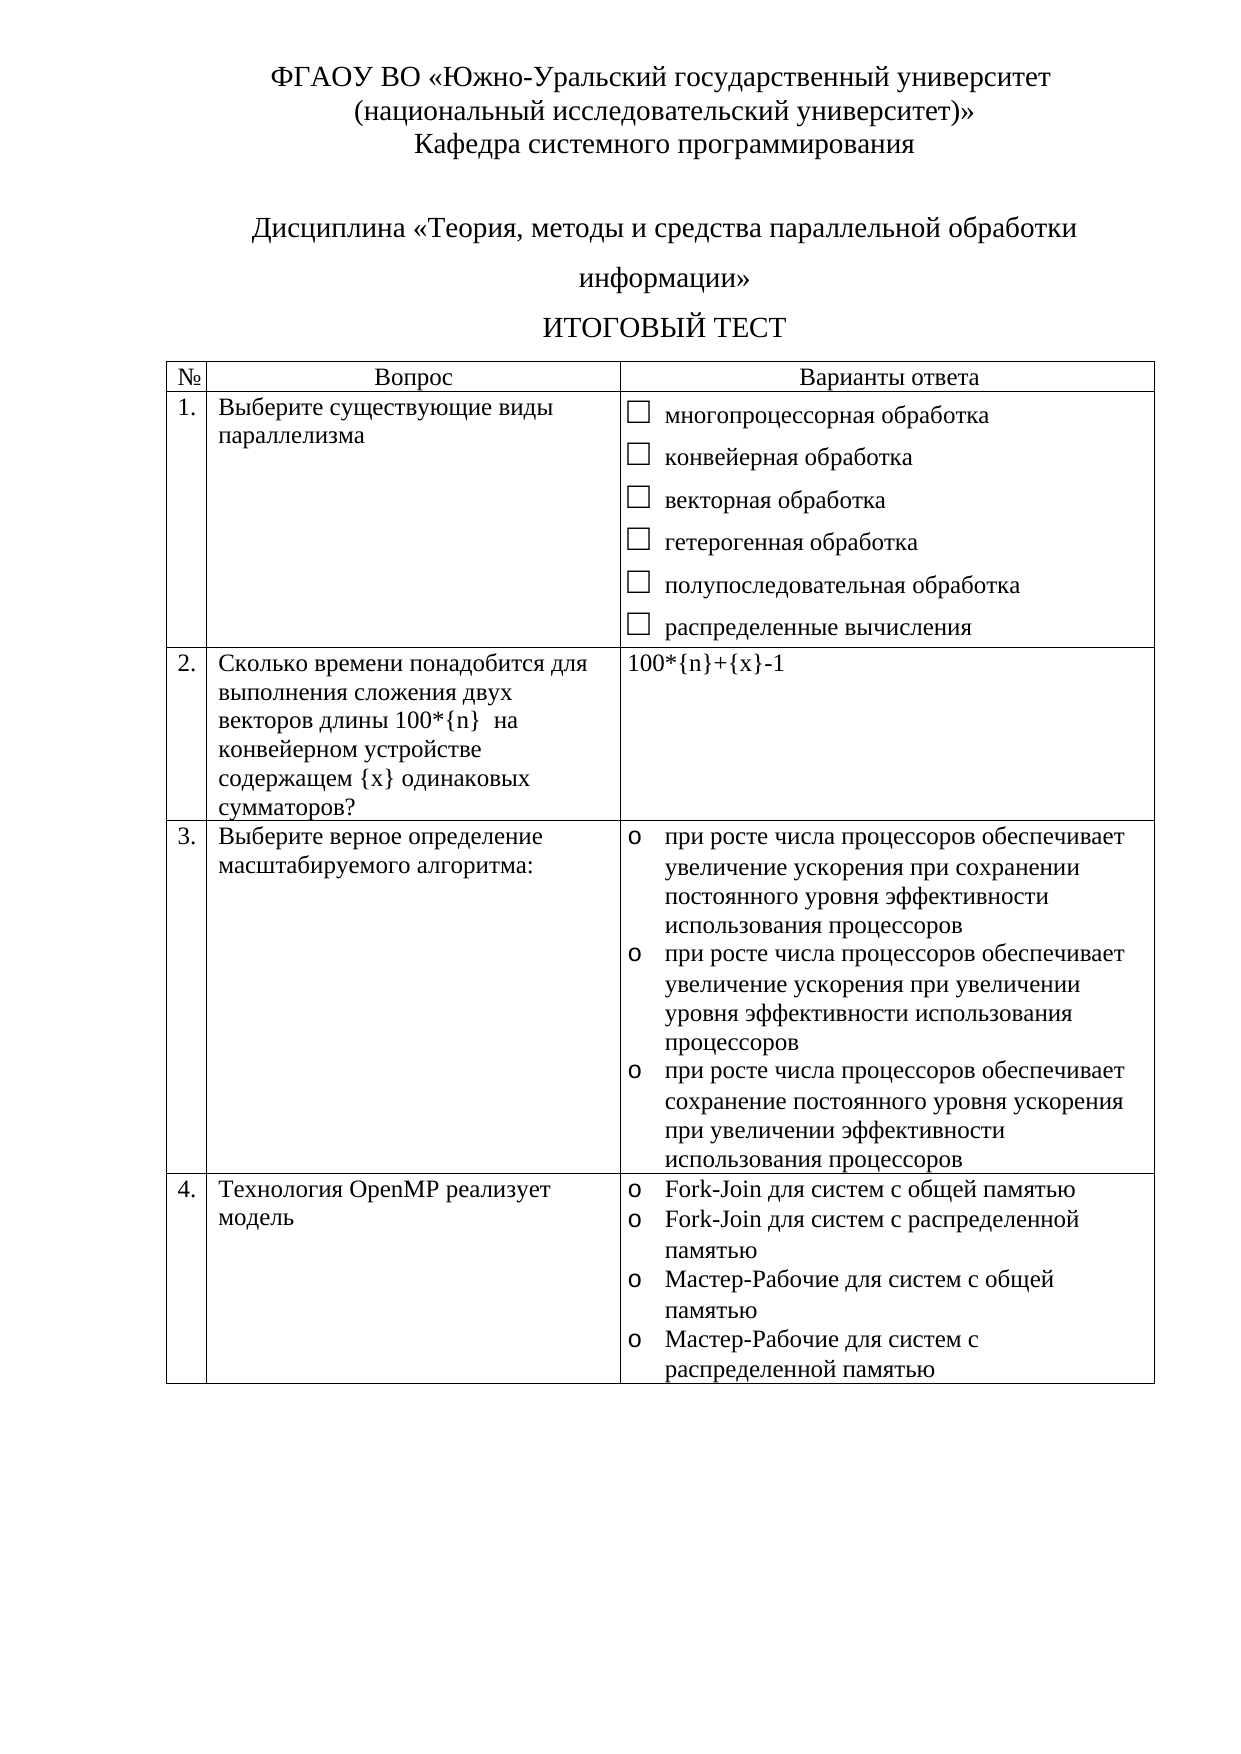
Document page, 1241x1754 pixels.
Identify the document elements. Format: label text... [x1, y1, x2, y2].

table_cell многопроцессорная обработка конвейерная обработка векторная обработка гетерогенная обработка полупоследовательная обработка распределенные вычисления [621, 392, 1154, 647]
table_header Варианты ответа [621, 362, 1154, 391]
table_cell Выберите существующие виды параллелизма [207, 392, 620, 647]
table_cell Fork-Join для систем с общей памятью Fork-Join для систем с распределенной памятью Мастер-Рабочие для систем с общей памятью Мастер-Рабочие для систем с распределенной памятью [621, 1174, 1154, 1383]
table_header № [167, 362, 206, 391]
table_cell Выберите верное определение масштабируемого алгоритма: [207, 821, 620, 1173]
text ФГАОУ ВО «Южно-Уральский государственный университет (национальный исследовательский университет)» [177, 59, 1152, 126]
table_cell [167, 648, 206, 820]
table_cell [167, 1174, 206, 1383]
text Кафедра системного программирования [177, 126, 1152, 160]
table_header Вопрос [207, 362, 620, 391]
text Дисциплина «Теория, методы и средства параллельной обработки информации» [177, 210, 1152, 294]
table_cell Технология OpenMP реализует модель [207, 1174, 620, 1383]
table_cell 100*{n}+{x}-1 [621, 648, 1154, 820]
table_cell [167, 392, 206, 647]
text ИТОГОВЫЙ ТЕСТ [177, 311, 1152, 344]
table_cell при росте числа процессоров обеспечивает увеличение ускорения при сохранении постоянного уровня эффективности использования процессоров при росте числа процессоров обеспечивает увеличение ускорения при увеличении уровня эффективности использования процессоров при росте числа процессоров обеспечивает сохранение постоянного уровня ускорения при увеличении эффективности использования процессоров [621, 821, 1154, 1173]
table_cell [167, 821, 206, 1173]
table_cell Сколько времени понадобится для выполнения сложения двух векторов длины 100*{n} на конвейерном устройстве содержащем {x} одинаковых сумматоров? [207, 648, 620, 820]
